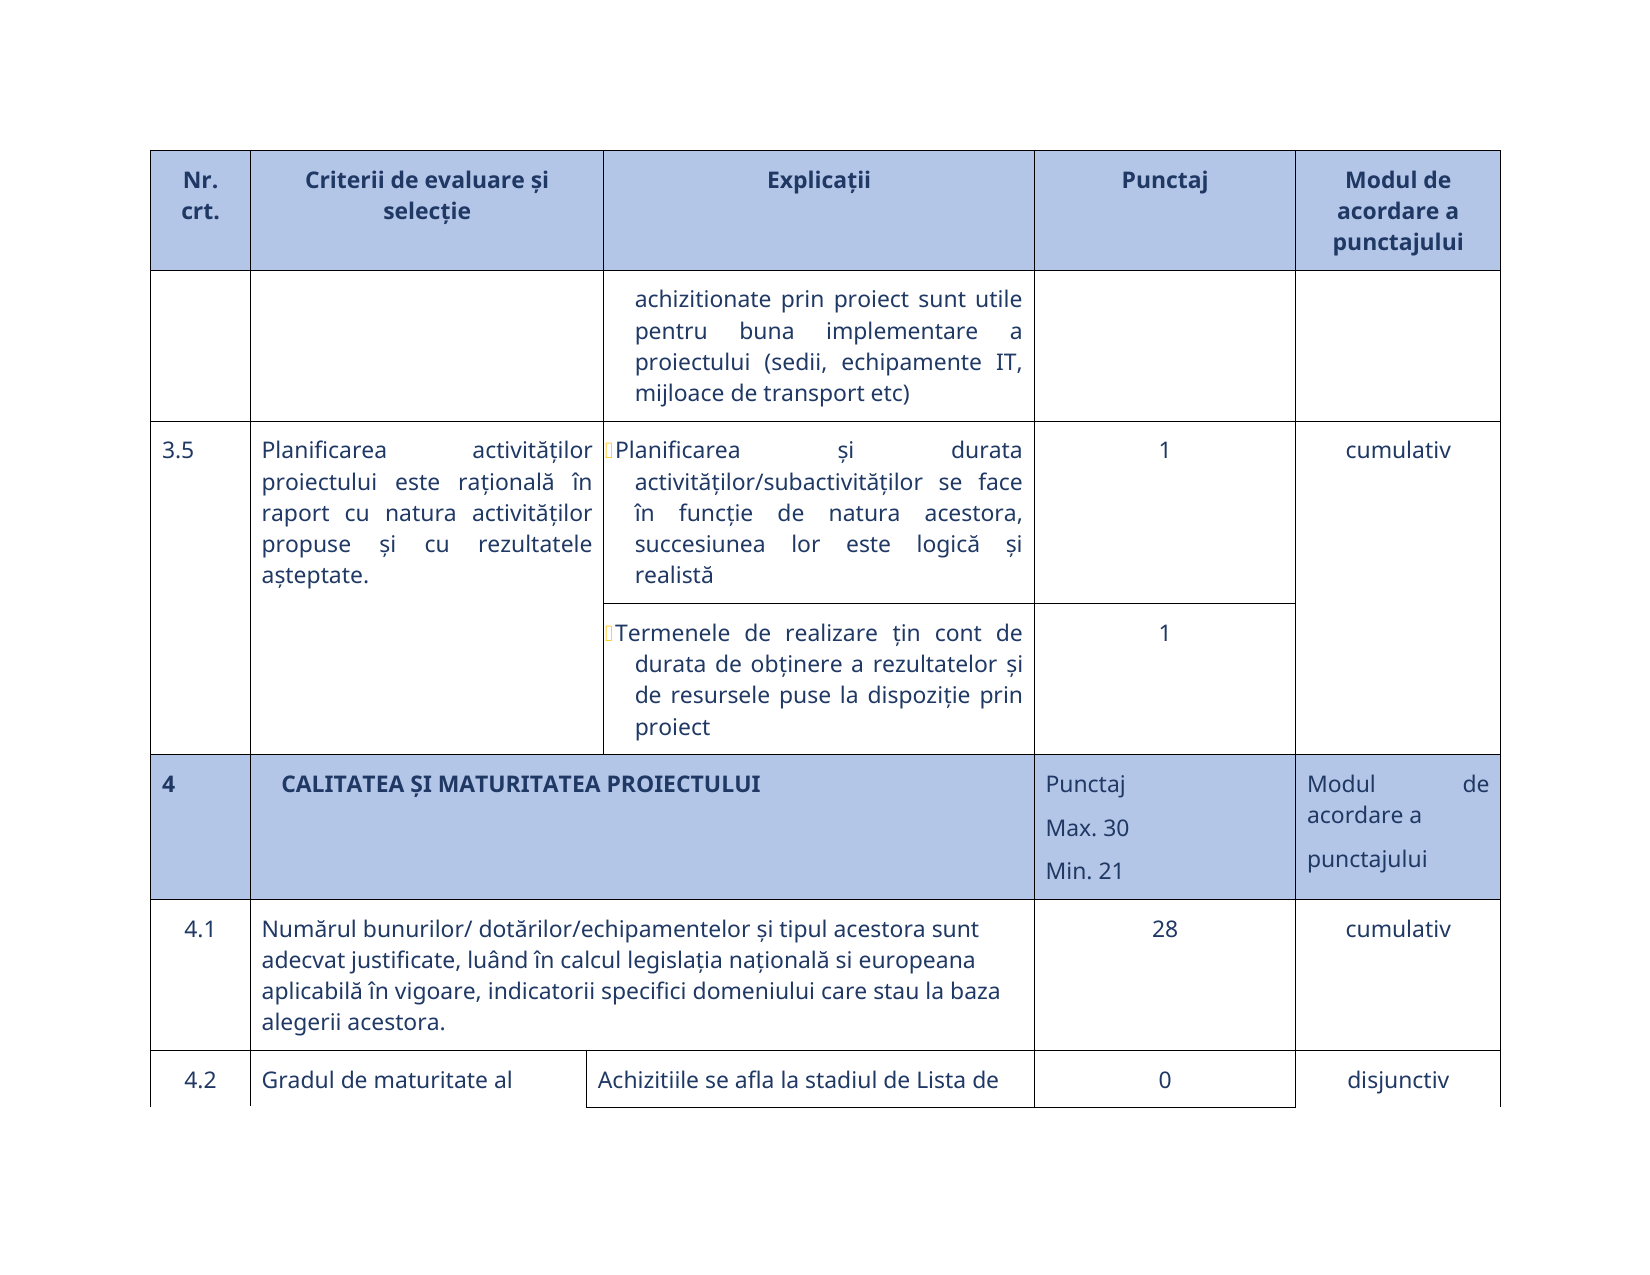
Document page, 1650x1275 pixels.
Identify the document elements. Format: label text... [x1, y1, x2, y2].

table_cell 4 [151, 755, 250, 899]
table_header Criterii de evaluare și selecție [251, 151, 603, 270]
table_cell 4.1 [151, 900, 250, 1050]
table_cell 1 [1035, 271, 1295, 421]
table_cell Numărul bunurilor/ dotărilor/echipamentelor și tipul acestora sunt adecvat justificate, luând în calcul legislația națională si europeana aplicabilă în vigoare, indicatorii specifici domeniului care stau la baza alegerii acestora. [251, 900, 1034, 1050]
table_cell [250, 1051, 586, 1107]
table_cell 1 [1035, 604, 1295, 754]
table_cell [604, 271, 1034, 421]
table_cell Punctaj Max. 30 Min. 21 [1035, 755, 1295, 899]
table_cell 4.2 [151, 1051, 250, 1107]
table_cell cumulativ [1296, 900, 1500, 1050]
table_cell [587, 1051, 1034, 1107]
table_cell Planificarea activităților proiectului este rațională în raport cu natura activităților propuse și cu rezultatele așteptate. [251, 422, 603, 754]
table_header Explicații [604, 151, 1034, 270]
table_cell cumulativ [1296, 422, 1500, 754]
table_header Punctaj [1035, 151, 1295, 270]
table_header Modul de acordare a punctajului [1296, 151, 1500, 270]
table_cell CALITATEA ȘI MATURITATEA PROIECTULUI [251, 755, 1034, 899]
table_cell Planificarea și durata activităților/subactivităților se face în funcție de natura acestora, succesiunea lor este logică și realistă [604, 422, 1034, 603]
table_cell Modul de acordare a punctajului [1296, 755, 1500, 899]
table_cell 0 [1035, 1051, 1295, 1107]
table_cell disjunctiv [1296, 1051, 1500, 1107]
table_cell 1 [1035, 422, 1295, 603]
table_cell 3.5 [151, 422, 250, 754]
table_header Nr. crt. [151, 151, 250, 270]
table_cell Termenele de realizare țin cont de durata de obținere a rezultatelor şi de resursele puse la dispoziție prin proiect [604, 604, 1034, 754]
table_cell 28 [1035, 900, 1295, 1050]
